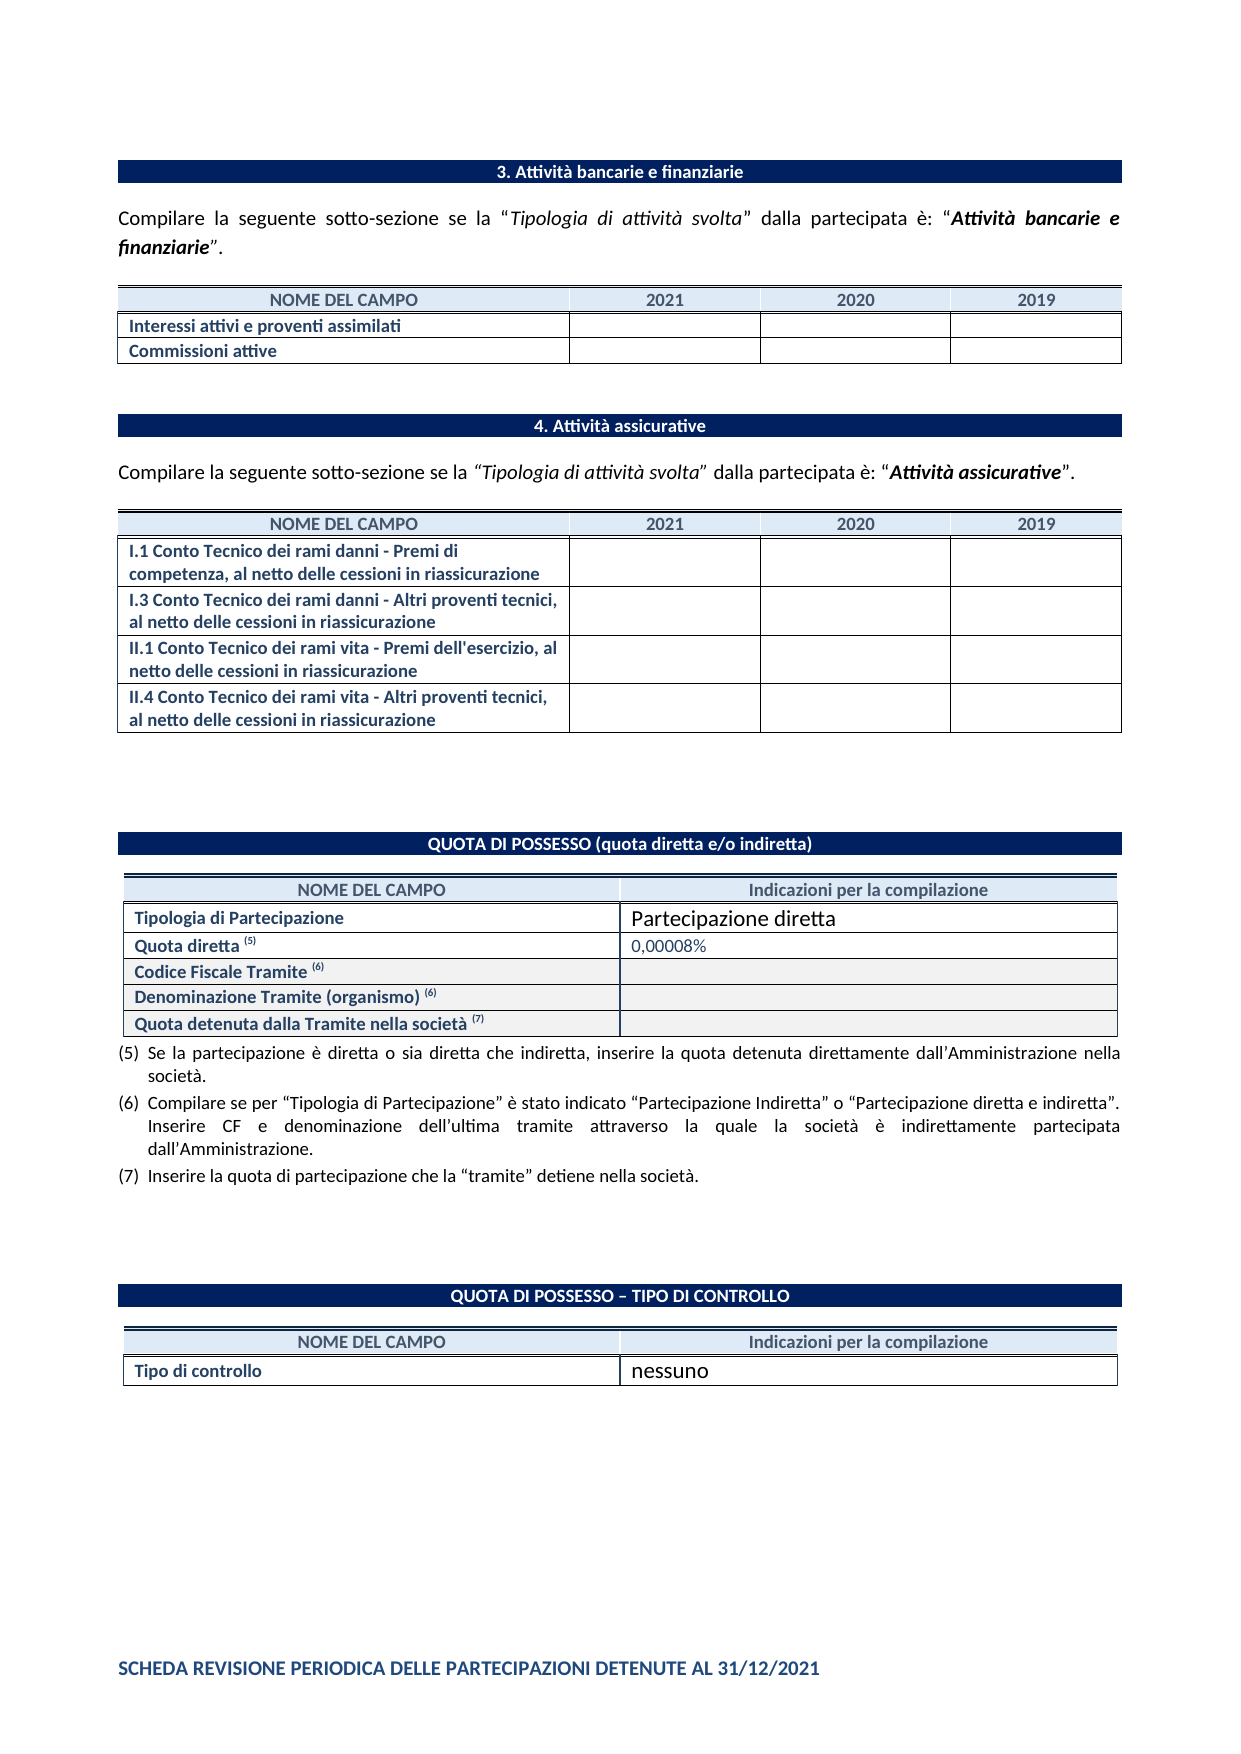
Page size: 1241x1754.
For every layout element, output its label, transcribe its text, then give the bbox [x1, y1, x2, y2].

table_header 2021 [570, 288, 760, 311]
table_header 2020 [761, 513, 950, 535]
table_cell [761, 636, 950, 683]
table_header NOME DEL CAMPO [124, 1331, 619, 1353]
table_cell [951, 338, 1121, 363]
table_cell [570, 684, 760, 732]
table_header Indicazioni per la compilazione [621, 878, 1117, 901]
table_cell II.4 Conto Tecnico dei rami vita - Altri proventi tecnici, al netto delle cessioni in riassicurazione [118, 684, 569, 732]
list Compilare se per “Tipologia di Partecipazione” è stato indicato “Partecipazione Indiretta” o “Partecipazione diretta e indiretta”. Inserire CF e denominazione dell’ultima tramite attraverso la quale la società è indirettamente partecipata dall’Amministrazione. [118, 1091, 1122, 1159]
table_cell Codice Fiscale Tramite (6) [124, 959, 619, 984]
table_cell II.1 Conto Tecnico dei rami vita - Premi dell'esercizio, al netto delle cessioni in riassicurazione [118, 636, 569, 683]
table_cell Quota diretta (5) [124, 933, 619, 958]
table_header 2019 [951, 513, 1122, 535]
text 3. Attività bancarie e finanziarie [118, 160, 1122, 183]
table_cell [570, 539, 760, 586]
table_cell [570, 338, 760, 363]
table_cell [761, 587, 950, 634]
table_cell I.3 Conto Tecnico dei rami danni - Altri proventi tecnici, al netto delle cessioni in riassicurazione [118, 587, 569, 634]
table_cell [570, 314, 760, 337]
table_header 2019 [951, 288, 1122, 311]
table_header 2020 [761, 288, 950, 311]
table_cell [951, 539, 1121, 586]
text QUOTA DI POSSESSO – TIPO DI CONTROLLO [118, 1284, 1122, 1307]
table_cell [951, 684, 1121, 732]
table_cell [951, 636, 1121, 683]
text Compilare la seguente sotto-sezione se la “Tipologia di attività svolta” dalla partecipata è: “Attività bancarie e finanziarie”. [118, 201, 1122, 260]
table_cell [761, 338, 950, 363]
table_cell [761, 314, 950, 337]
table_cell [621, 1011, 1117, 1036]
table_header 2021 [570, 513, 760, 535]
table_cell Quota detenuta dalla Tramite nella società (7) [124, 1011, 619, 1036]
table_cell Denominazione Tramite (organismo) (6) [124, 985, 619, 1010]
table_header NOME DEL CAMPO [118, 288, 569, 311]
table_header NOME DEL CAMPO [118, 513, 569, 535]
table_cell [761, 539, 950, 586]
table_cell 0,00008% [621, 933, 1117, 958]
list Se la partecipazione è diretta o sia diretta che indiretta, inserire la quota detenuta direttamente dall’Amministrazione nella società. [118, 1041, 1122, 1087]
table_cell [761, 684, 950, 732]
table_cell [570, 636, 760, 683]
table_cell Interessi attivi e proventi assimilati [118, 314, 569, 337]
table_cell Tipo di controllo [124, 1357, 619, 1385]
list Inserire la quota di partecipazione che la “tramite” detiene nella società. [118, 1164, 1122, 1187]
table_cell Commissioni attive [118, 338, 569, 363]
table_cell [951, 587, 1121, 634]
table_cell [951, 314, 1121, 337]
table_cell [621, 959, 1117, 984]
table_cell [570, 587, 760, 634]
table_header NOME DEL CAMPO [124, 878, 619, 901]
table_cell I.1 Conto Tecnico dei rami danni - Premi di competenza, al netto delle cessioni in riassicurazione [118, 539, 569, 586]
text QUOTA DI POSSESSO (quota diretta e/o indiretta) [118, 832, 1122, 855]
table_cell Tipologia di Partecipazione [124, 904, 619, 932]
table_cell [621, 985, 1117, 1010]
text Compilare la seguente sotto-sezione se la “Tipologia di attività svolta” dalla partecipata è: “Attività assicurative”. [118, 455, 1122, 484]
text 4. Attività assicurative [118, 414, 1122, 437]
table_header Indicazioni per la compilazione [621, 1331, 1117, 1353]
